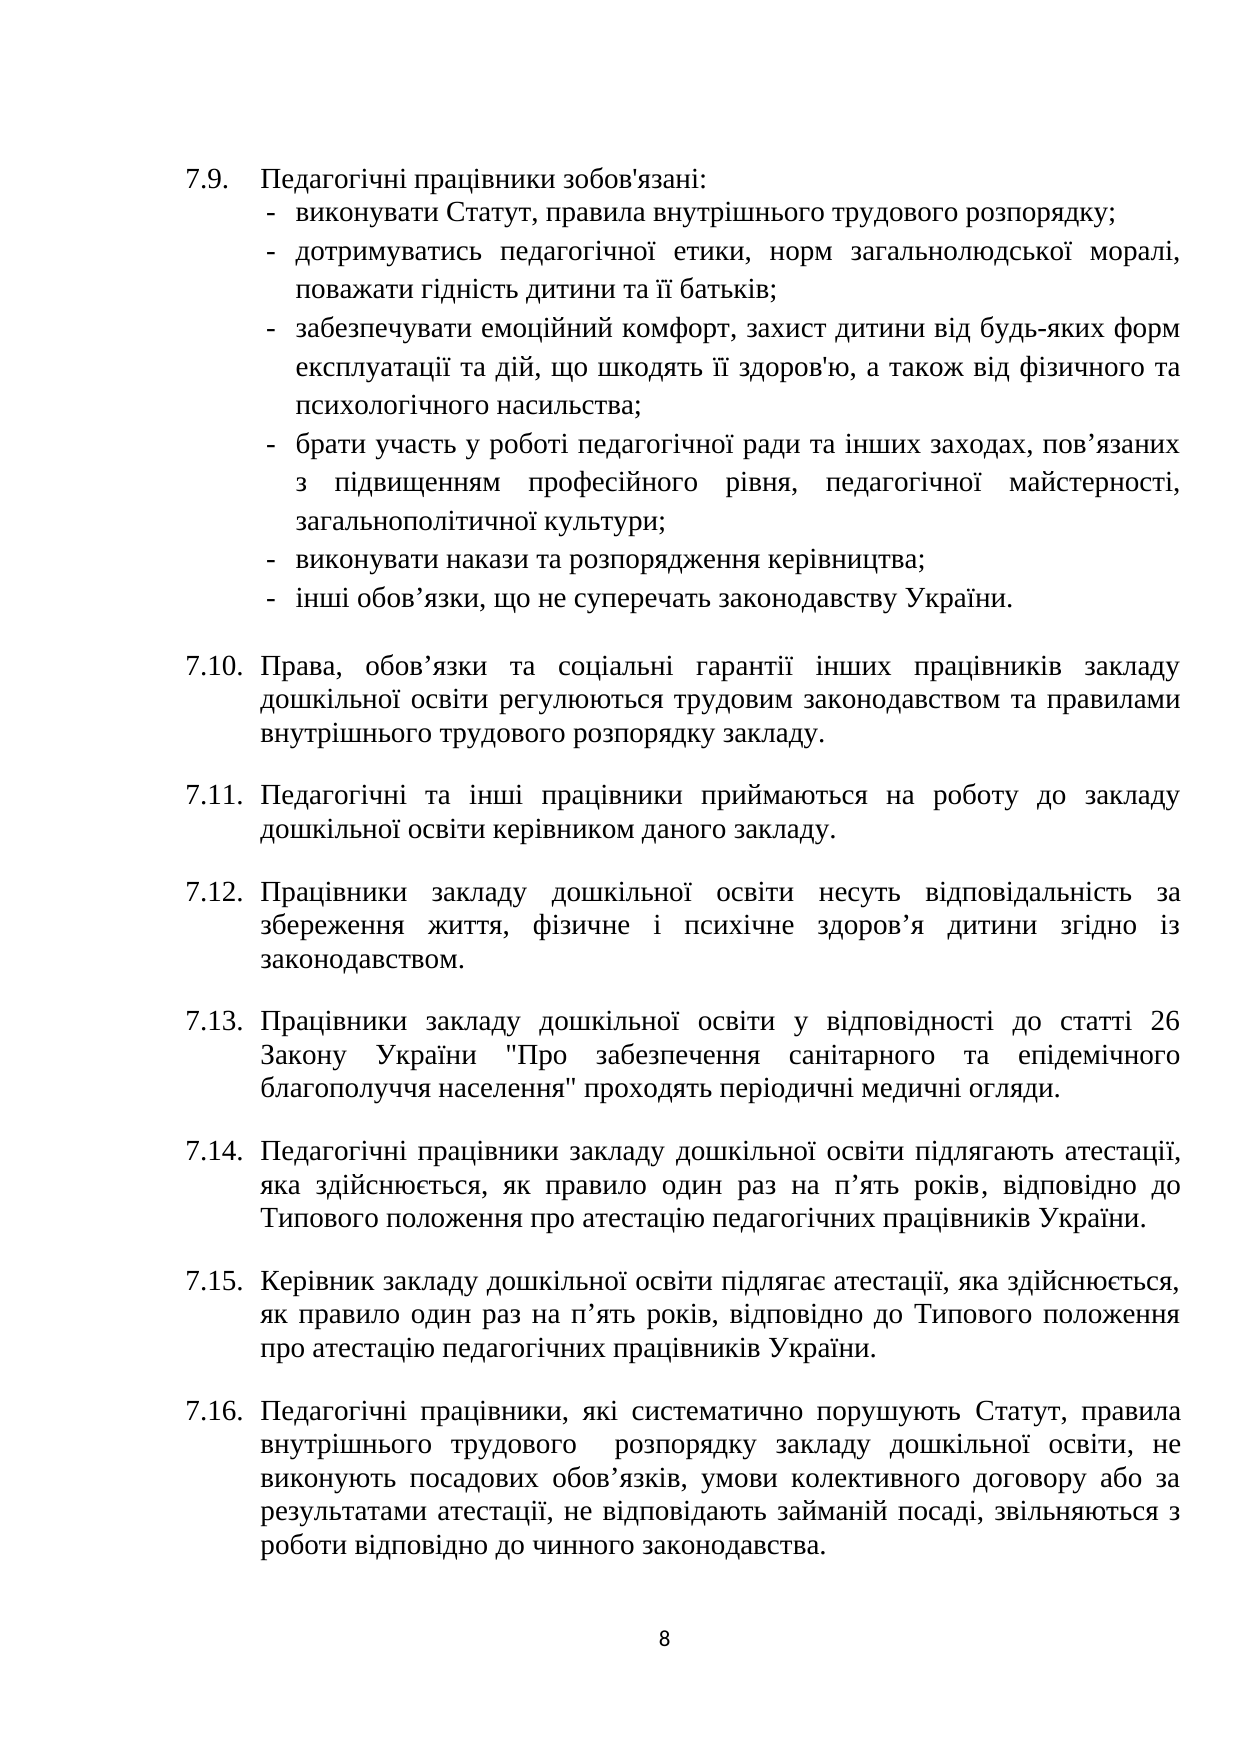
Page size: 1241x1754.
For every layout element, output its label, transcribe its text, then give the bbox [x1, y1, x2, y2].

list дотримуватись педагогічної етики, норм загальнолюдської моралі, поважати гідність дитини та її батьків; [266, 233, 1181, 305]
list забезпечувати емоційний комфорт, захист дитини від будь-яких форм експлуатації та дій, що шкодять її здоров'ю, а також від фізичного та психологічного насильства; [266, 310, 1181, 421]
list Педагогічні та інші працівники приймаються на роботу до закладу дошкільної освіти керівником даного закладу. [185, 777, 1181, 844]
list Працівники закладу дошкільної освіти несуть відповідальність за збереження життя, фізичне і психічне здоров’я дитини згідно із законодавством. [185, 874, 1181, 974]
list Працівники закладу дошкільної освіти у відповідності до статті 26 Закону України "Про забезпечення санітарного та епідемічного благополуччя населення" проходять періодичні медичні огляди. [185, 1003, 1181, 1104]
list Педагогічні працівники, які систематично порушують Статут, правила внутрішнього трудового розпорядку закладу дошкільної освіти, не виконують посадових обов’язків, умови колективного договору або за результатами атестації, не відповідають займаній посаді, звільняються з роботи відповідно до чинного законодавства. [185, 1393, 1181, 1561]
list брати участь у роботі педагогічної ради та інших заходах, пов’язаних з підвищенням професійного рівня, педагогічної майстерності, загальнополітичної культури; [266, 426, 1181, 536]
list виконувати Статут, правила внутрішнього трудового розпорядку; [266, 194, 1181, 228]
list Педагогічні працівники зобов'язані: [185, 161, 1181, 194]
list Права, обов’язки та соціальні гарантії інших працівників закладу дошкільної освіти регулюються трудовим законодавством та правилами внутрішнього трудового розпорядку закладу. [185, 648, 1181, 748]
list Педагогічні працівники закладу дошкільної освіти підлягають атестації, яка здійснюється, як правило один раз на п’ять років, відповідно до Типового положення про атестацію педагогічних працівників України. [185, 1133, 1181, 1234]
list виконувати накази та розпорядження керівництва; [266, 541, 1181, 575]
list Керівник закладу дошкільної освіти підлягає атестації, яка здійснюється, як правило один раз на п’ять років, відповідно до Типового положення про атестацію педагогічних працівників України. [185, 1263, 1181, 1364]
list інші обов’язки, що не суперечать законодавству України. [266, 580, 1181, 613]
